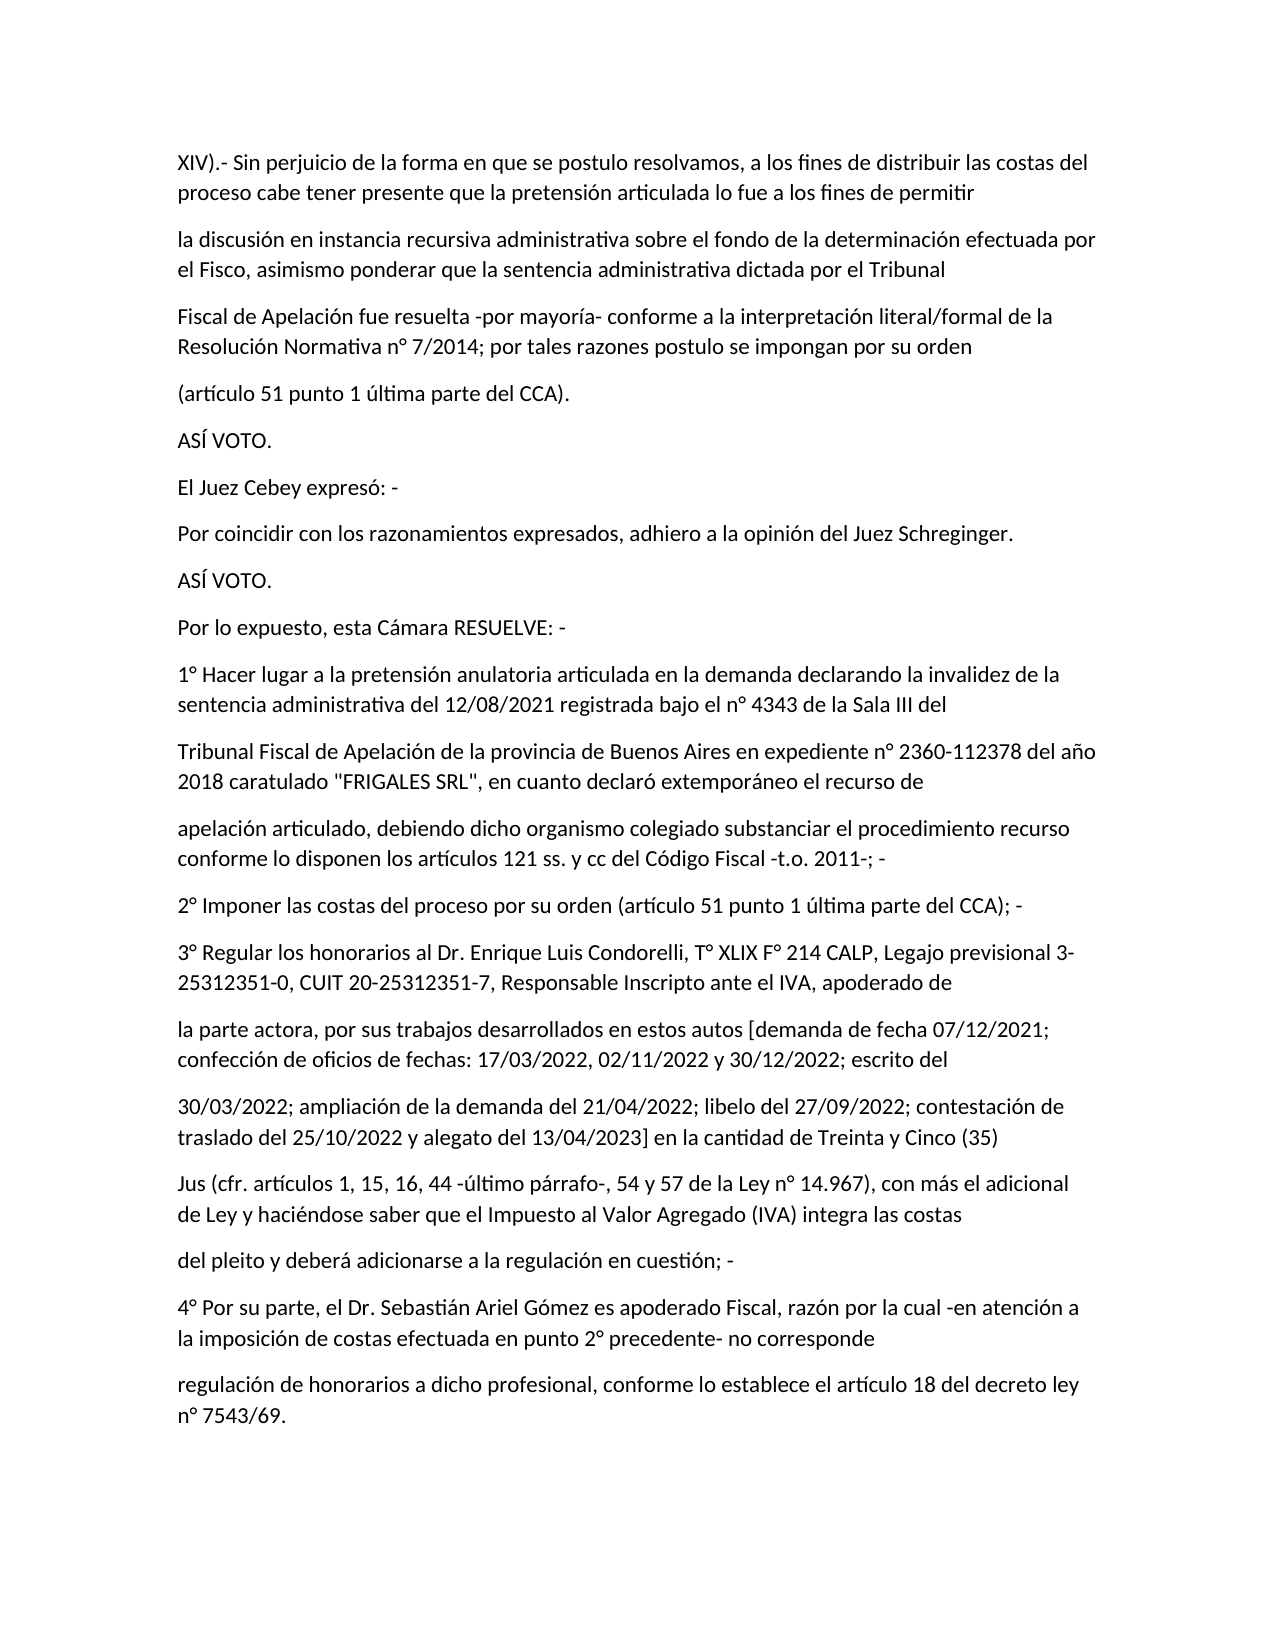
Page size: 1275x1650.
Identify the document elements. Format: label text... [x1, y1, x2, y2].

text 4° Por su parte, el Dr. Sebastián Ariel Gómez es apoderado Fiscal, razón por la cual -en atención a la imposición de costas efectuada en punto 2° precedente- no corresponde [177, 1293, 1098, 1352]
text (artículo 51 punto 1 última parte del CCA). [177, 379, 1098, 407]
text ASÍ VOTO. [177, 566, 1098, 594]
text Fiscal de Apelación fue resuelta -por mayoría- conforme a la interpretación literal/formal de la Resolución Normativa n° 7/2014; por tales razones postulo se impongan por su orden [177, 302, 1098, 360]
text 3° Regular los honorarios al Dr. Enrique Luis Condorelli, T° XLIX F° 214 CALP, Legajo previsional 3-25312351-0, CUIT 20-25312351-7, Responsable Inscripto ante el IVA, apoderado de [177, 938, 1098, 996]
text Tribunal Fiscal de Apelación de la provincia de Buenos Aires en expediente n° 2360-112378 del año 2018 caratulado "FRIGALES SRL", en cuanto declaró extemporáneo el recurso de [177, 737, 1098, 795]
text Por lo expuesto, esta Cámara RESUELVE: - [177, 613, 1098, 641]
text XIV).- Sin perjuicio de la forma en que se postulo resolvamos, a los fines de distribuir las costas del proceso cabe tener presente que la pretensión articulada lo fue a los fines de permitir [177, 148, 1098, 206]
text la discusión en instancia recursiva administrativa sobre el fondo de la determinación efectuada por el Fisco, asimismo ponderar que la sentencia administrativa dictada por el Tribunal [177, 225, 1098, 283]
text Jus (cfr. artículos 1, 15, 16, 44 -último párrafo-, 54 y 57 de la Ley n° 14.967), con más el adicional de Ley y haciéndose saber que el Impuesto al Valor Agregado (IVA) integra las costas [177, 1169, 1098, 1228]
text ASÍ VOTO. [177, 426, 1098, 454]
text 2° Imponer las costas del proceso por su orden (artículo 51 punto 1 última parte del CCA); - [177, 891, 1098, 919]
text El Juez Cebey expresó: - [177, 473, 1098, 501]
text la parte actora, por sus trabajos desarrollados en estos autos [demanda de fecha 07/12/2021; confección de oficios de fechas: 17/03/2022, 02/11/2022 y 30/12/2022; escrito del [177, 1015, 1098, 1073]
text del pleito y deberá adicionarse a la regulación en cuestión; - [177, 1247, 1098, 1274]
text Por coincidir con los razonamientos expresados, adhiero a la opinión del Juez Schreginger. [177, 519, 1098, 547]
text regulación de honorarios a dicho profesional, conforme lo establece el artículo 18 del decreto ley n° 7543/69. [177, 1371, 1098, 1429]
text 1° Hacer lugar a la pretensión anulatoria articulada en la demanda declarando la invalidez de la sentencia administrativa del 12/08/2021 registrada bajo el n° 4343 de la Sala III del [177, 660, 1098, 718]
text apelación articulado, debiendo dicho organismo colegiado substanciar el procedimiento recurso conforme lo disponen los artículos 121 ss. y cc del Código Fiscal -t.o. 2011-; - [177, 814, 1098, 872]
text 30/03/2022; ampliación de la demanda del 21/04/2022; libelo del 27/09/2022; contestación de traslado del 25/10/2022 y alegato del 13/04/2023] en la cantidad de Treinta y Cinco (35) [177, 1092, 1098, 1151]
